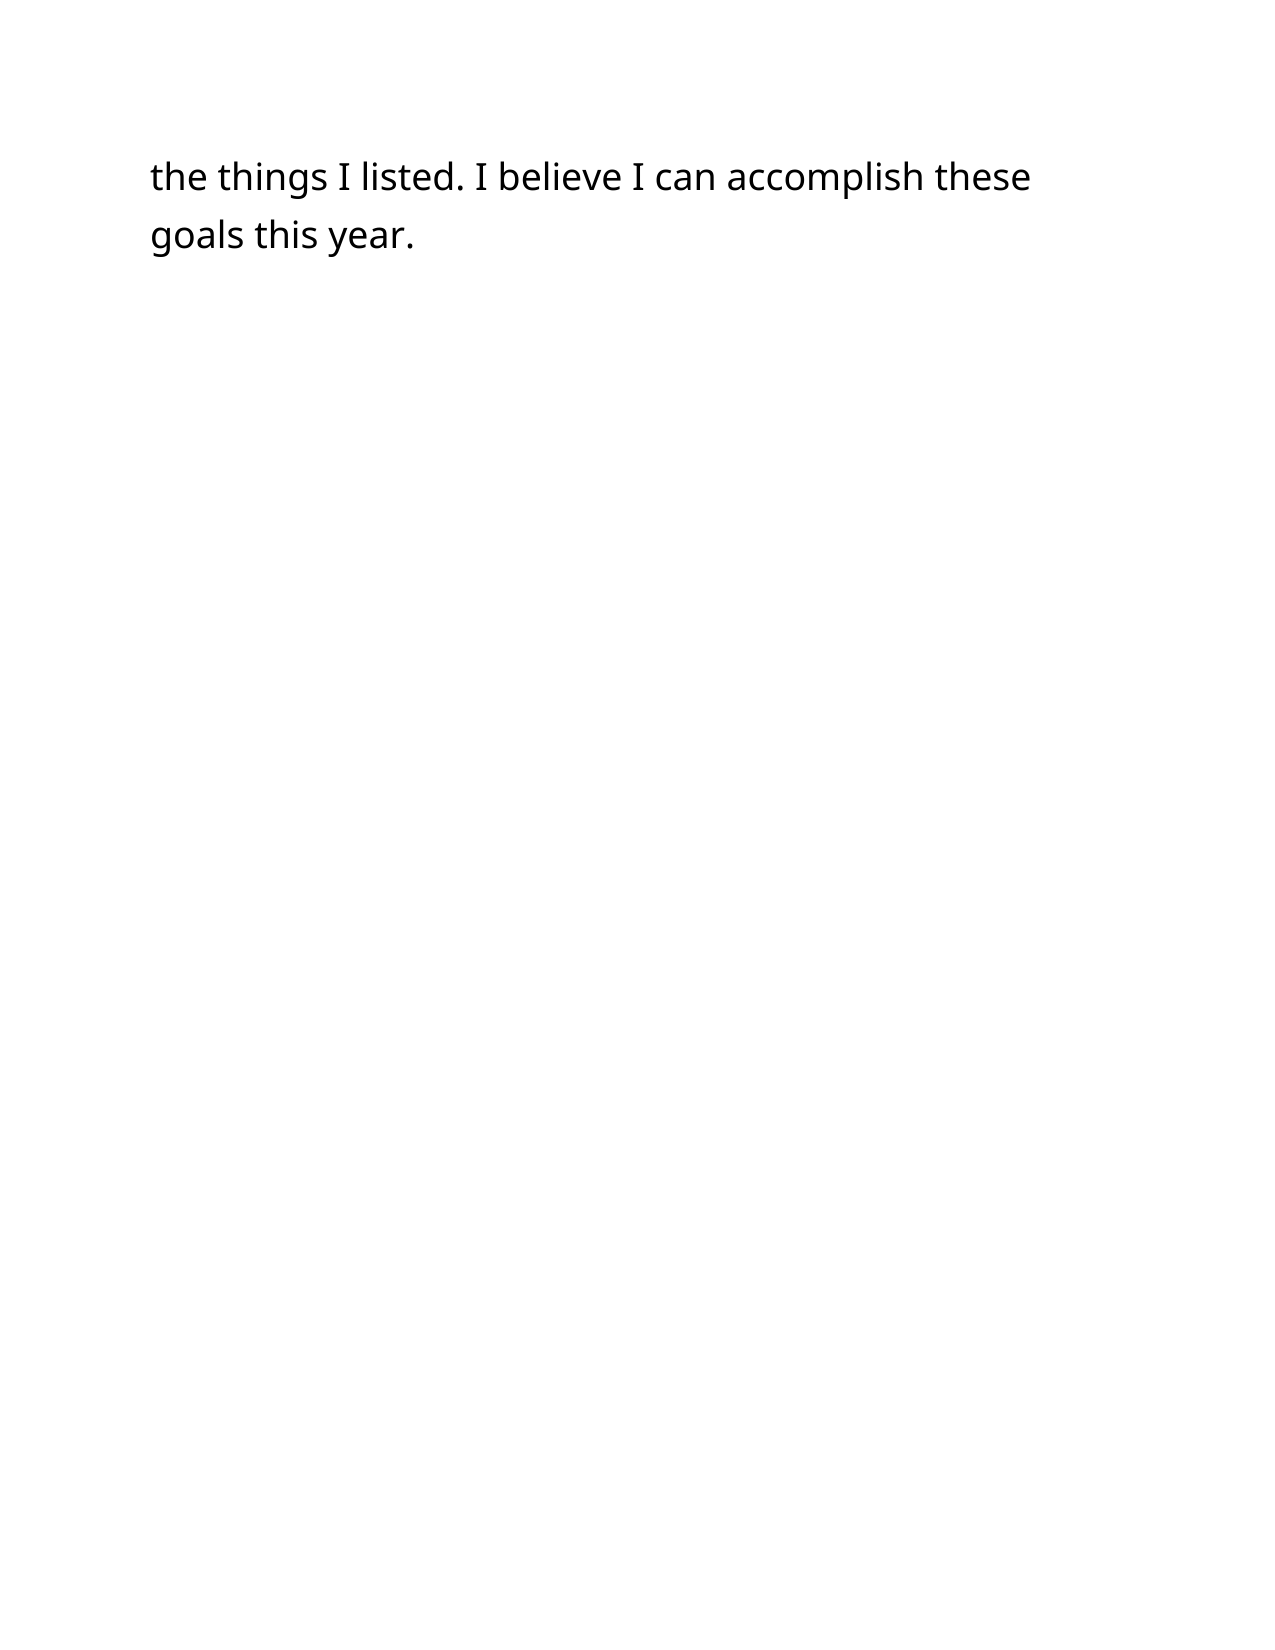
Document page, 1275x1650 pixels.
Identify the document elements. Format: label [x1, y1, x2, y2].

text [150, 150, 1125, 260]
